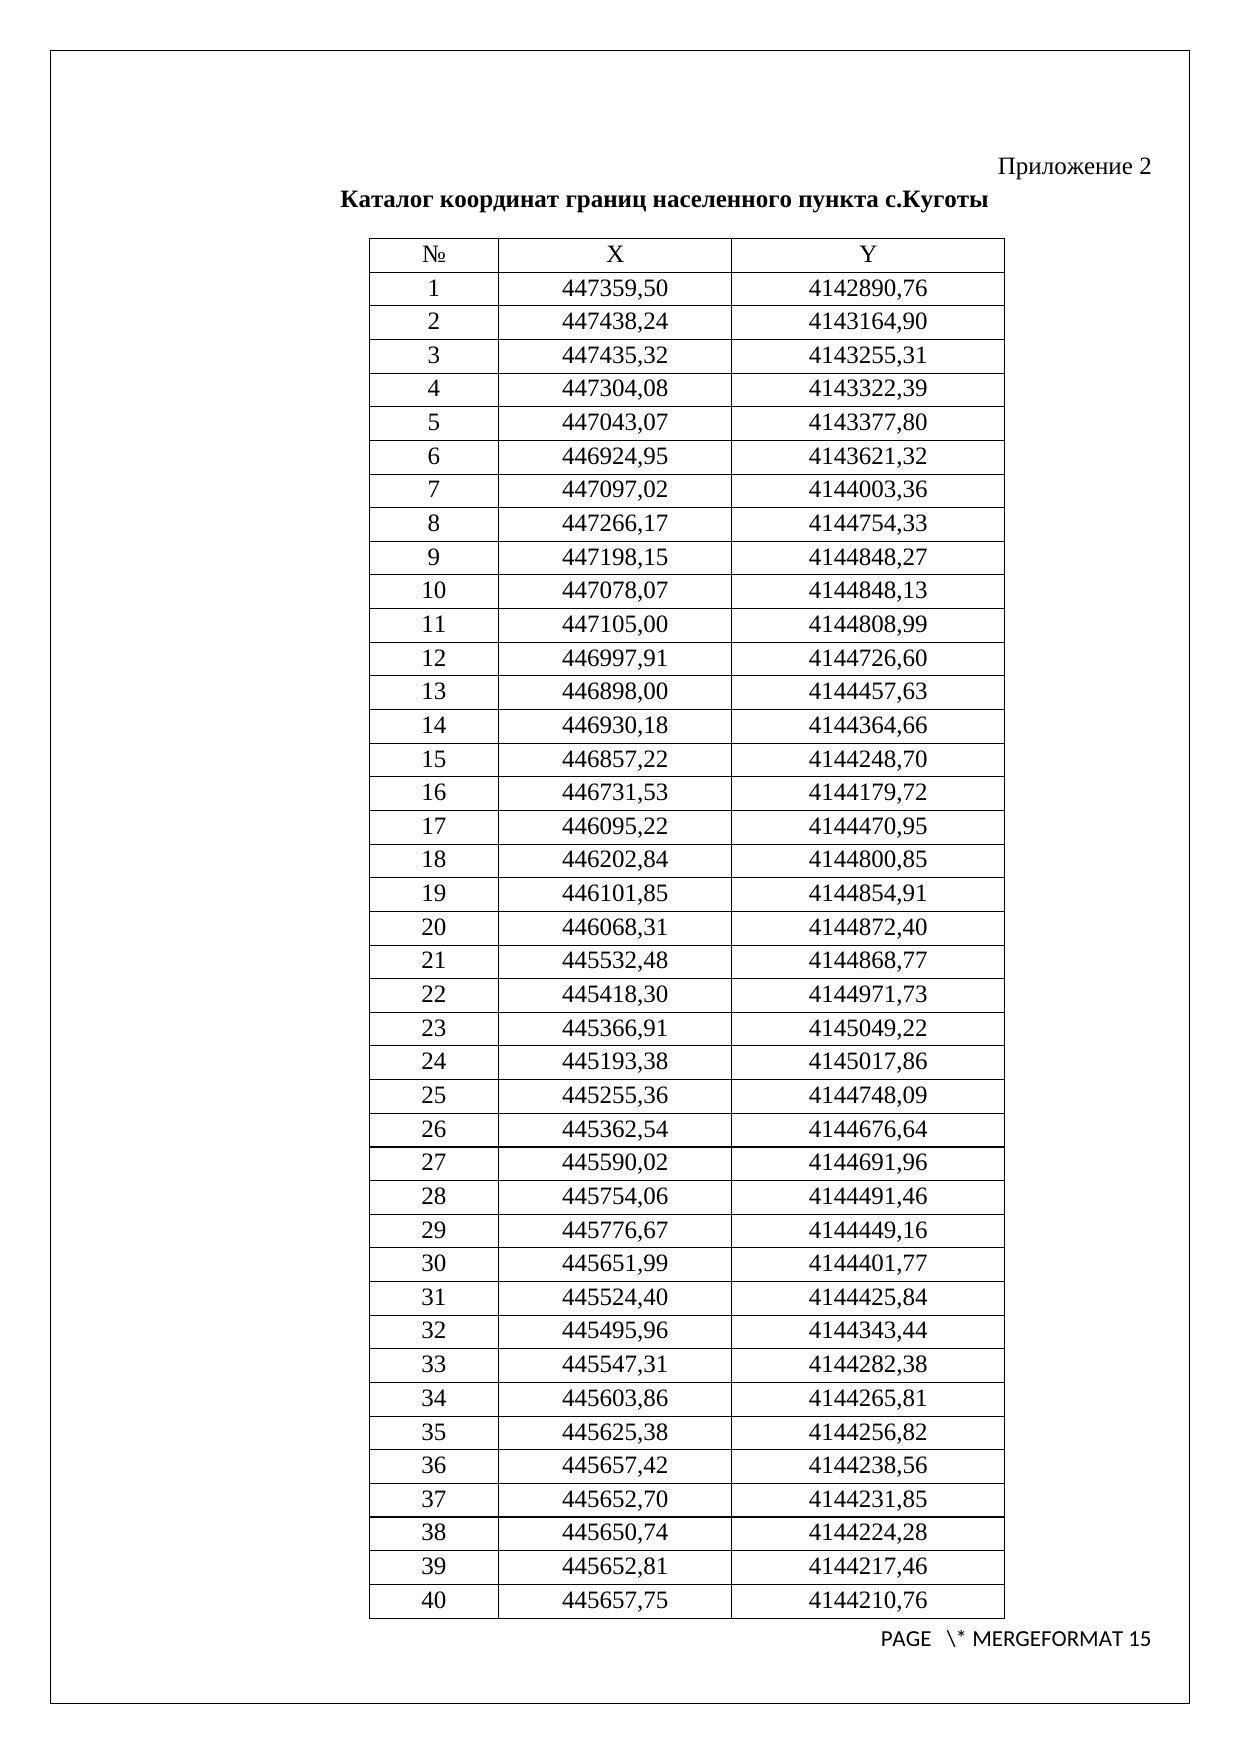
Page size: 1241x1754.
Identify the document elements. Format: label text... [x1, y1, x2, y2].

table_cell 4144210,76 [732, 1585, 1004, 1617]
table_cell 445652,81 [499, 1551, 731, 1584]
table_cell 35 [370, 1417, 498, 1449]
table_cell 26 [370, 1114, 498, 1146]
table_cell 39 [370, 1551, 498, 1584]
table_cell 22 [370, 979, 498, 1012]
table_cell 446731,53 [499, 777, 731, 810]
table_cell 446930,18 [499, 710, 731, 743]
table_cell 37 [370, 1484, 498, 1516]
table_cell 447304,08 [499, 374, 731, 406]
table_cell 4144217,46 [732, 1551, 1004, 1584]
table_cell 4144401,77 [732, 1248, 1004, 1281]
table_cell 25 [370, 1080, 498, 1113]
table_cell 20 [370, 912, 498, 944]
table_cell 447097,02 [499, 475, 731, 507]
table_cell 4144457,63 [732, 676, 1004, 709]
table_cell 4144676,64 [732, 1114, 1004, 1146]
table_cell 4144808,99 [732, 609, 1004, 642]
table_cell 445657,42 [499, 1450, 731, 1483]
table_cell 446857,22 [499, 744, 731, 776]
table_cell 7 [370, 475, 498, 507]
table_cell 14 [370, 710, 498, 743]
table_cell 4 [370, 374, 498, 406]
table_cell 4144231,85 [732, 1484, 1004, 1516]
table_cell 445625,38 [499, 1417, 731, 1449]
table_cell 30 [370, 1248, 498, 1281]
table_cell 446068,31 [499, 912, 731, 944]
table_header X [499, 239, 731, 272]
table_cell 447438,24 [499, 306, 731, 339]
table_cell 445255,36 [499, 1080, 731, 1113]
table_cell 9 [370, 542, 498, 574]
table_cell 4144848,13 [732, 575, 1004, 608]
table_cell 445193,38 [499, 1046, 731, 1079]
table_cell 4144470,95 [732, 811, 1004, 843]
table_cell 38 [370, 1518, 498, 1550]
table_cell 23 [370, 1013, 498, 1045]
table_cell 447078,07 [499, 575, 731, 608]
table_cell 447266,17 [499, 508, 731, 541]
table_cell 4144179,72 [732, 777, 1004, 810]
table_cell 17 [370, 811, 498, 843]
table_cell 4144265,81 [732, 1383, 1004, 1416]
table_cell 445547,31 [499, 1349, 731, 1382]
table_cell 33 [370, 1349, 498, 1382]
table_cell 2 [370, 306, 498, 339]
table_cell 447435,32 [499, 340, 731, 372]
table_cell 4144800,85 [732, 845, 1004, 877]
table_cell 19 [370, 878, 498, 911]
table_cell 4144854,91 [732, 878, 1004, 911]
table_cell 4144248,70 [732, 744, 1004, 776]
table_cell 15 [370, 744, 498, 776]
table_cell 5 [370, 407, 498, 440]
table_cell 4144754,33 [732, 508, 1004, 541]
table_cell 21 [370, 946, 498, 978]
table_cell 446101,85 [499, 878, 731, 911]
table_cell 445590,02 [499, 1148, 731, 1180]
table_cell 12 [370, 643, 498, 675]
table_cell 16 [370, 777, 498, 810]
table_cell 11 [370, 609, 498, 642]
text Приложение 2 [177, 151, 1152, 180]
table_cell 445418,30 [499, 979, 731, 1012]
table_cell 445652,70 [499, 1484, 731, 1516]
table_cell 4143322,39 [732, 374, 1004, 406]
table_cell 4143621,32 [732, 441, 1004, 473]
table_cell 40 [370, 1585, 498, 1617]
table_cell 34 [370, 1383, 498, 1416]
table_cell 8 [370, 508, 498, 541]
table_cell 4144238,56 [732, 1450, 1004, 1483]
table_cell 4144256,82 [732, 1417, 1004, 1449]
table_cell 4144748,09 [732, 1080, 1004, 1113]
table_cell 4144691,96 [732, 1148, 1004, 1180]
table_cell 4144425,84 [732, 1282, 1004, 1314]
table_cell 4144224,28 [732, 1518, 1004, 1550]
table_cell 4145049,22 [732, 1013, 1004, 1045]
table_cell 4144343,44 [732, 1316, 1004, 1348]
table_cell 446095,22 [499, 811, 731, 843]
table_cell 4142890,76 [732, 273, 1004, 305]
table_cell 445603,86 [499, 1383, 731, 1416]
table_cell 4143255,31 [732, 340, 1004, 372]
table_cell 445362,54 [499, 1114, 731, 1146]
table_cell 28 [370, 1181, 498, 1214]
table_cell 445524,40 [499, 1282, 731, 1314]
table_cell 27 [370, 1148, 498, 1180]
table_cell 6 [370, 441, 498, 473]
table_cell 31 [370, 1282, 498, 1314]
table_cell 4144872,40 [732, 912, 1004, 944]
table_cell 29 [370, 1215, 498, 1247]
table_header Y [732, 239, 1004, 272]
table_cell 24 [370, 1046, 498, 1079]
table_cell 445366,91 [499, 1013, 731, 1045]
table_cell 447359,50 [499, 273, 731, 305]
table_cell 4144282,38 [732, 1349, 1004, 1382]
table_cell 446202,84 [499, 845, 731, 877]
table_cell 445754,06 [499, 1181, 731, 1214]
table_cell 445657,75 [499, 1585, 731, 1617]
table_cell 36 [370, 1450, 498, 1483]
table_cell 4144971,73 [732, 979, 1004, 1012]
table_cell 446898,00 [499, 676, 731, 709]
table_cell 4144491,46 [732, 1181, 1004, 1214]
table_cell 4144868,77 [732, 946, 1004, 978]
table_cell 447043,07 [499, 407, 731, 440]
table_header № [370, 239, 498, 272]
table_cell 445776,67 [499, 1215, 731, 1247]
table_cell 10 [370, 575, 498, 608]
table_cell 18 [370, 845, 498, 877]
table_cell 445650,74 [499, 1518, 731, 1550]
table_cell 446997,91 [499, 643, 731, 675]
table_cell 4144848,27 [732, 542, 1004, 574]
table_cell 3 [370, 340, 498, 372]
table_cell 4144003,36 [732, 475, 1004, 507]
table_cell 447198,15 [499, 542, 731, 574]
table_cell 4144449,16 [732, 1215, 1004, 1247]
table_cell 1 [370, 273, 498, 305]
table_cell 445651,99 [499, 1248, 731, 1281]
table_cell 4144726,60 [732, 643, 1004, 675]
table_cell 4145017,86 [732, 1046, 1004, 1079]
table_cell 446924,95 [499, 441, 731, 473]
table_cell 4144364,66 [732, 710, 1004, 743]
table_cell 4143164,90 [732, 306, 1004, 339]
table_cell 4143377,80 [732, 407, 1004, 440]
table_cell 445495,96 [499, 1316, 731, 1348]
text Каталог координат границ населенного пункта с.Куготы [177, 184, 1152, 213]
table_cell 445532,48 [499, 946, 731, 978]
table_cell 447105,00 [499, 609, 731, 642]
table_cell 32 [370, 1316, 498, 1348]
table_cell 13 [370, 676, 498, 709]
